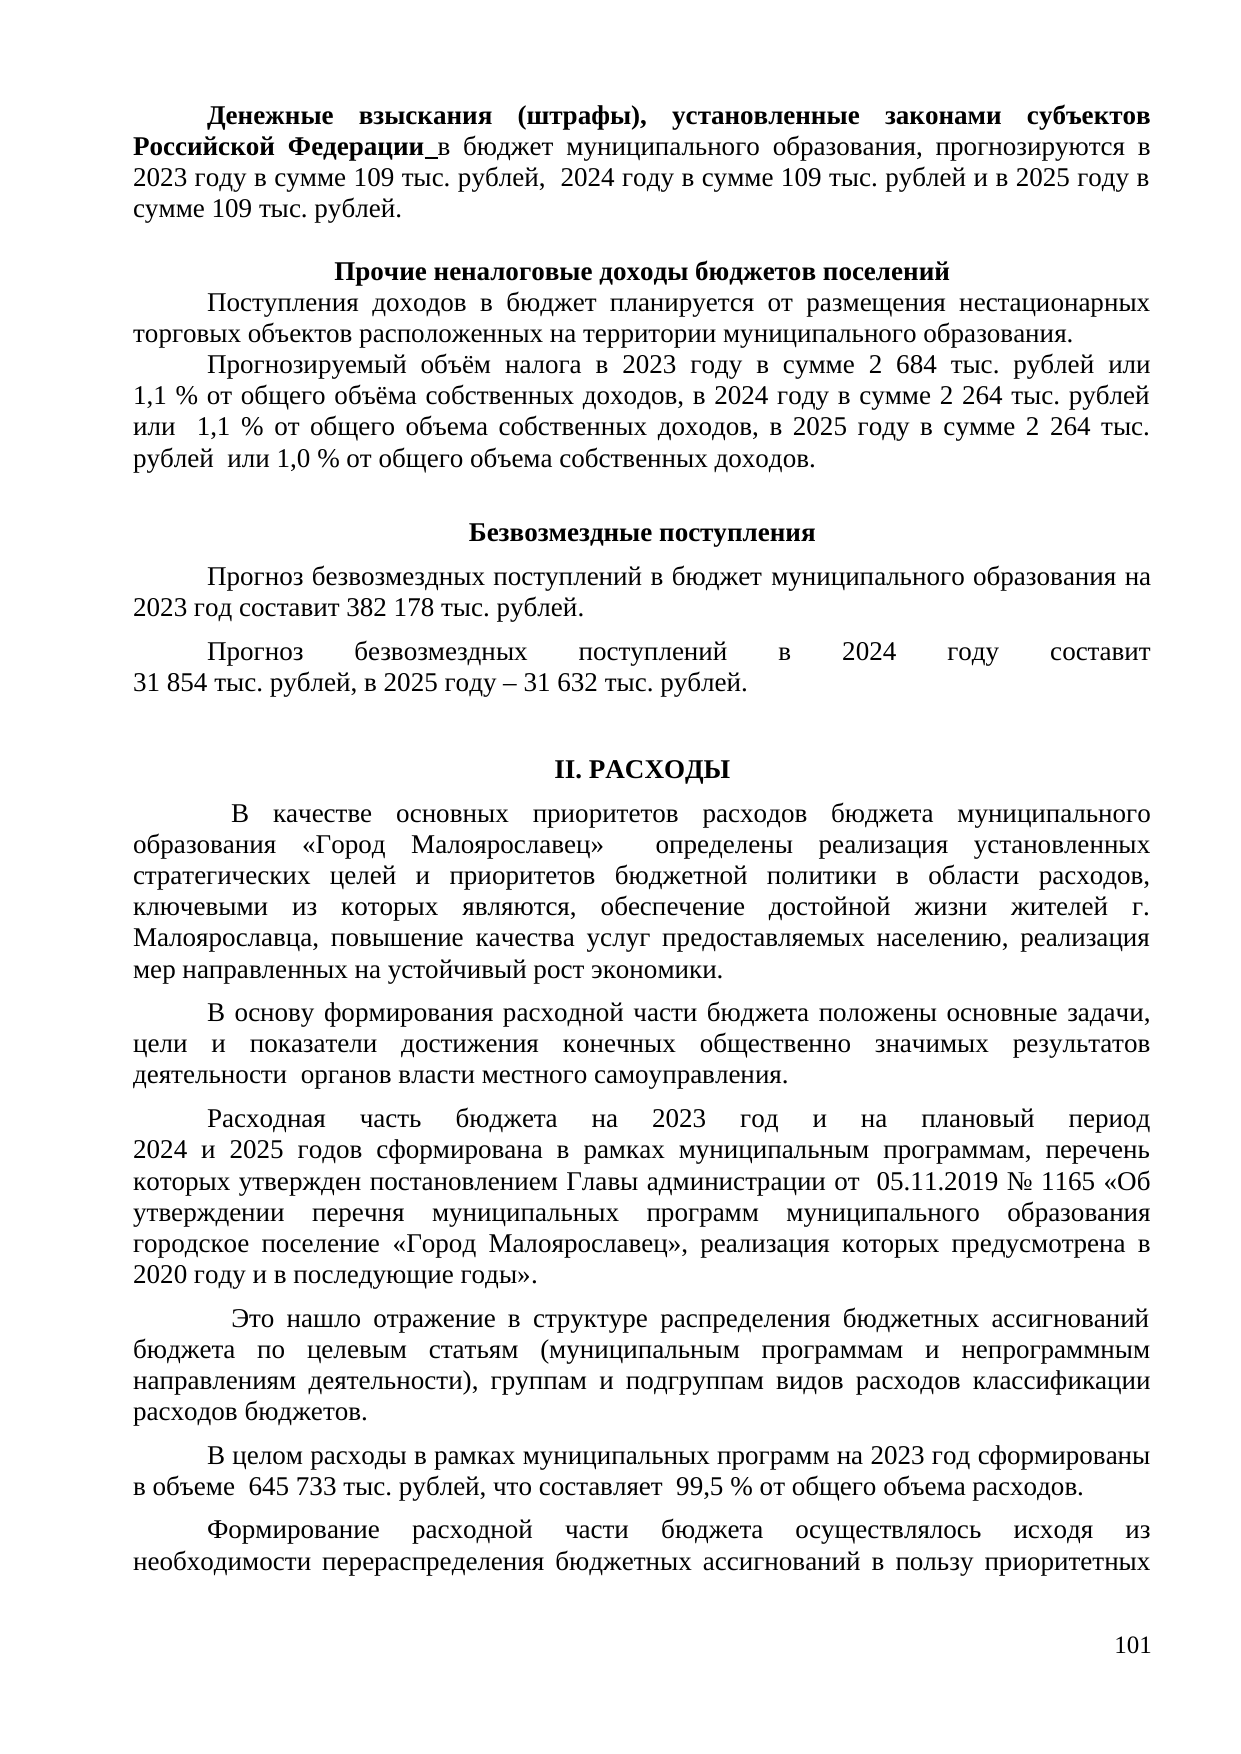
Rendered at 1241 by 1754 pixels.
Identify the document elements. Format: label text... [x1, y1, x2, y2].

text Прогноз безвозмездных поступлений в бюджет муниципального образования на 2023 год составит 382 178 тыс. рублей. [133, 560, 1152, 622]
text В качестве основных приоритетов расходов бюджета муниципального образования «Город Малоярославец» определены реализация установленных стратегических целей и приоритетов бюджетной политики в области расходов, ключевыми из которых являются, обеспечение достойной жизни жителей г. Малоярославца, повышение качества услуг предоставляемых населению, реализация мер направленных на устойчивый рост экономики. [133, 797, 1152, 984]
text Прогноз безвозмездных поступлений в 2024 году составит 31 854 тыс. рублей, в 2025 году – 31 632 тыс. рублей. [133, 635, 1152, 697]
text Это нашло отражение в структуре распределения бюджетных ассигнований бюджета по целевым статьям (муниципальным программам и непрограммным направлениям деятельности), группам и подгруппам видов расходов классификации расходов бюджетов. [133, 1302, 1152, 1426]
text Прочие неналоговые доходы бюджетов поселений [133, 255, 1152, 286]
text Денежные взыскания (штрафы), установленные законами субъектов Российской Федерации в бюджет муниципального образования, прогнозируются в 2023 году в сумме 109 тыс. рублей, 2024 году в сумме 109 тыс. рублей и в 2025 году в сумме 109 тыс. рублей. [133, 99, 1152, 224]
text В целом расходы в рамках муниципальных программ на 2023 год сформированы в объеме 645 733 тыс. рублей, что составляет 99,5 % от общего объема расходов. [133, 1439, 1152, 1501]
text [133, 1513, 1152, 1576]
text Безвозмездные поступления [133, 516, 1152, 548]
text Поступления доходов в бюджет планируется от размещения нестационарных торговых объектов расположенных на территории муниципального образования. [133, 286, 1152, 348]
text В основу формирования расходной части бюджета положены основные задачи, цели и показатели достижения конечных общественно значимых результатов деятельности органов власти местного самоуправления. [133, 996, 1152, 1090]
text II. РАСХОДЫ [133, 753, 1152, 784]
text Прогнозируемый объём налога в 2023 году в сумме 2 684 тыс. рублей или 1,1 % от общего объёма собственных доходов, в 2024 году в сумме 2 264 тыс. рублей или 1,1 % от общего объема собственных доходов, в 2025 году в сумме 2 264 тыс. рублей или 1,0 % от общего объема собственных доходов. [133, 348, 1152, 473]
text Расходная часть бюджета на 2023 год и на плановый период 2024 и 2025 годов сформирована в рамках муниципальным программам, перечень которых утвержден постановлением Главы администрации от 05.11.2019 № 1165 «Об утверждении перечня муниципальных программ муниципального образования городское поселение «Город Малоярославец», реализация которых предусмотрена в 2020 году и в последующие годы». [133, 1102, 1152, 1289]
